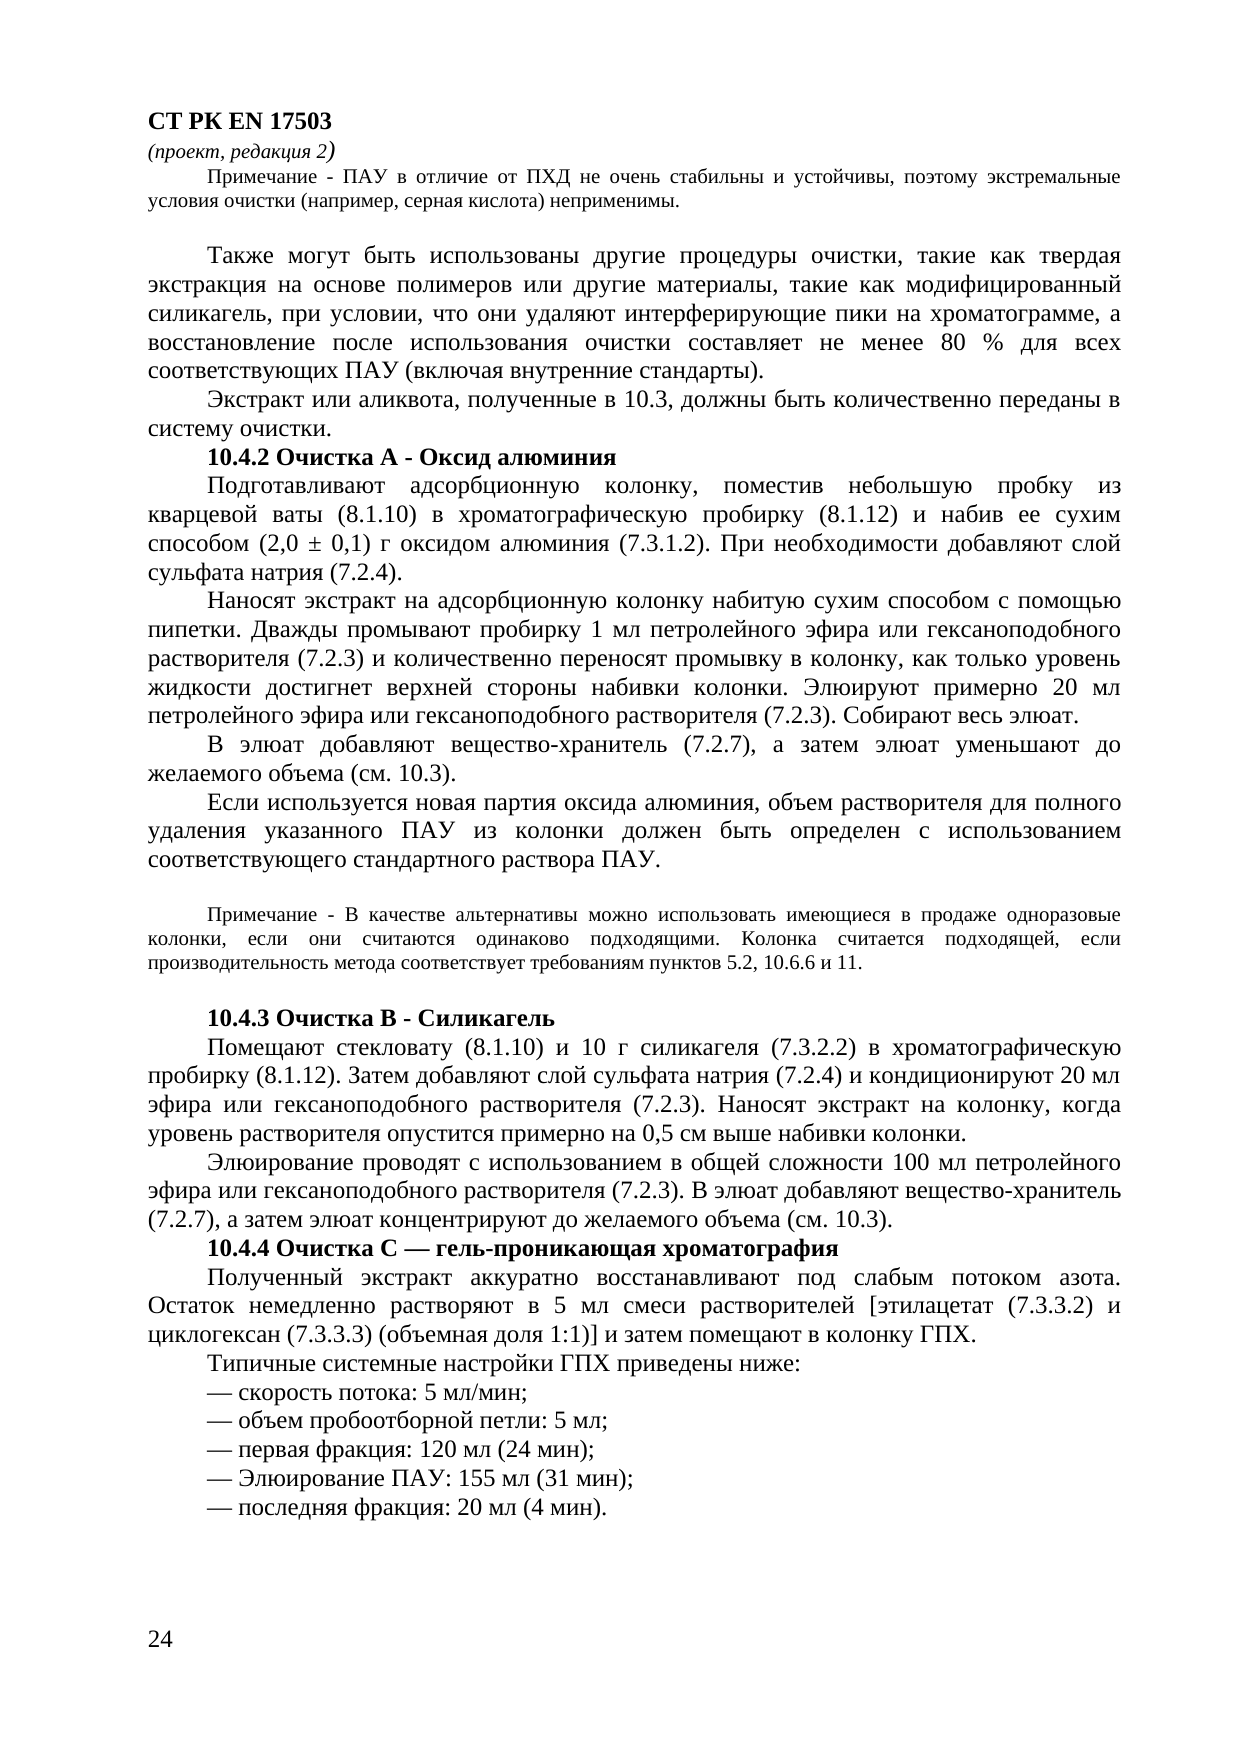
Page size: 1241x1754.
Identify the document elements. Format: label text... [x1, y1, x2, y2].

text Если используется новая партия оксида алюминия, объем растворителя для полного удаления указанного ПАУ из колонки должен быть определен с использованием соответствующего стандартного раствора ПАУ. [148, 787, 1122, 873]
text Примечание - ПАУ в отличие от ПХД не очень стабильны и устойчивы, поэтому экстремальные условия очистки (например, серная кислота) неприменимы. [148, 164, 1122, 212]
text — скорость потока: 5 мл/мин; [148, 1377, 1122, 1405]
text — объем пробоотборной петли: 5 мл; [148, 1405, 1122, 1434]
text — последняя фракция: 20 мл (4 мин). [148, 1492, 1122, 1520]
text 10.4.3 Очистка B - Силикагель [148, 1003, 1122, 1032]
text — Элюирование ПАУ: 155 мл (31 мин); [148, 1463, 1122, 1492]
text Полученный экстракт аккуратно восстанавливают под слабым потоком азота. Остаток немедленно растворяют в 5 мл смеси растворителей [этилацетат (7.3.3.2) и циклогексан (7.3.3.3) (объемная доля 1:1)] и затем помещают в колонку ГПХ. [148, 1262, 1122, 1348]
text Экстракт или аликвота, полученные в 10.3, должны быть количественно переданы в систему очистки. [148, 384, 1122, 442]
text Примечание - В качестве альтернативы можно использовать имеющиеся в продаже одноразовые колонки, если они считаются одинаково подходящими. Колонка считается подходящей, если производительность метода соответствует требованиям пунктов 5.2, 10.6.6 и 11. [148, 902, 1122, 974]
text Помещают стекловату (8.1.10) и 10 г силикагеля (7.3.2.2) в хроматографическую пробирку (8.1.12). Затем добавляют слой сульфата натрия (7.2.4) и кондиционируют 20 мл эфира или гексаноподобного растворителя (7.2.3). Наносят экстракт на колонку, когда уровень растворителя опустится примерно на 0,5 см выше набивки колонки. [148, 1032, 1122, 1147]
text 10.4.4 Очистка C — гель-проникающая хроматография [148, 1233, 1122, 1262]
text Подготавливают адсорбционную колонку, поместив небольшую пробку из кварцевой ваты (8.1.10) в хроматографическую пробирку (8.1.12) и набив ее сухим способом (2,0 ± 0,1) г оксидом алюминия (7.3.1.2). При необходимости добавляют слой сульфата натрия (7.2.4). [148, 471, 1122, 586]
text Наносят экстракт на адсорбционную колонку набитую сухим способом с помощью пипетки. Дважды промывают пробирку 1 мл петролейного эфира или гексаноподобного растворителя (7.2.3) и количественно переносят промывку в колонку, как только уровень жидкости достигнет верхней стороны набивки колонки. Элюируют примерно 20 мл петролейного эфира или гексаноподобного растворителя (7.2.3). Собирают весь элюат. [148, 586, 1122, 729]
text Типичные системные настройки ГПХ приведены ниже: [148, 1348, 1122, 1377]
text Элюирование проводят с использованием в общей сложности 100 мл петролейного эфира или гексаноподобного растворителя (7.2.3). В элюат добавляют вещество-хранитель (7.2.7), а затем элюат концентрируют до желаемого объема (см. 10.3). [148, 1147, 1122, 1233]
text Также могут быть использованы другие процедуры очистки, такие как твердая экстракция на основе полимеров или другие материалы, такие как модифицированный силикагель, при условии, что они удаляют интерферирующие пики на хроматограмме, а восстановление после использования очистки составляет не менее 80 % для всех соответствующих ПАУ (включая внутренние стандарты). [148, 241, 1122, 384]
text — первая фракция: 120 мл (24 мин); [148, 1434, 1122, 1463]
text 10.4.2 Очистка А - Оксид алюминия [148, 442, 1122, 471]
text В элюат добавляют вещество-хранитель (7.2.7), а затем элюат уменьшают до желаемого объема (см. 10.3). [148, 729, 1122, 787]
